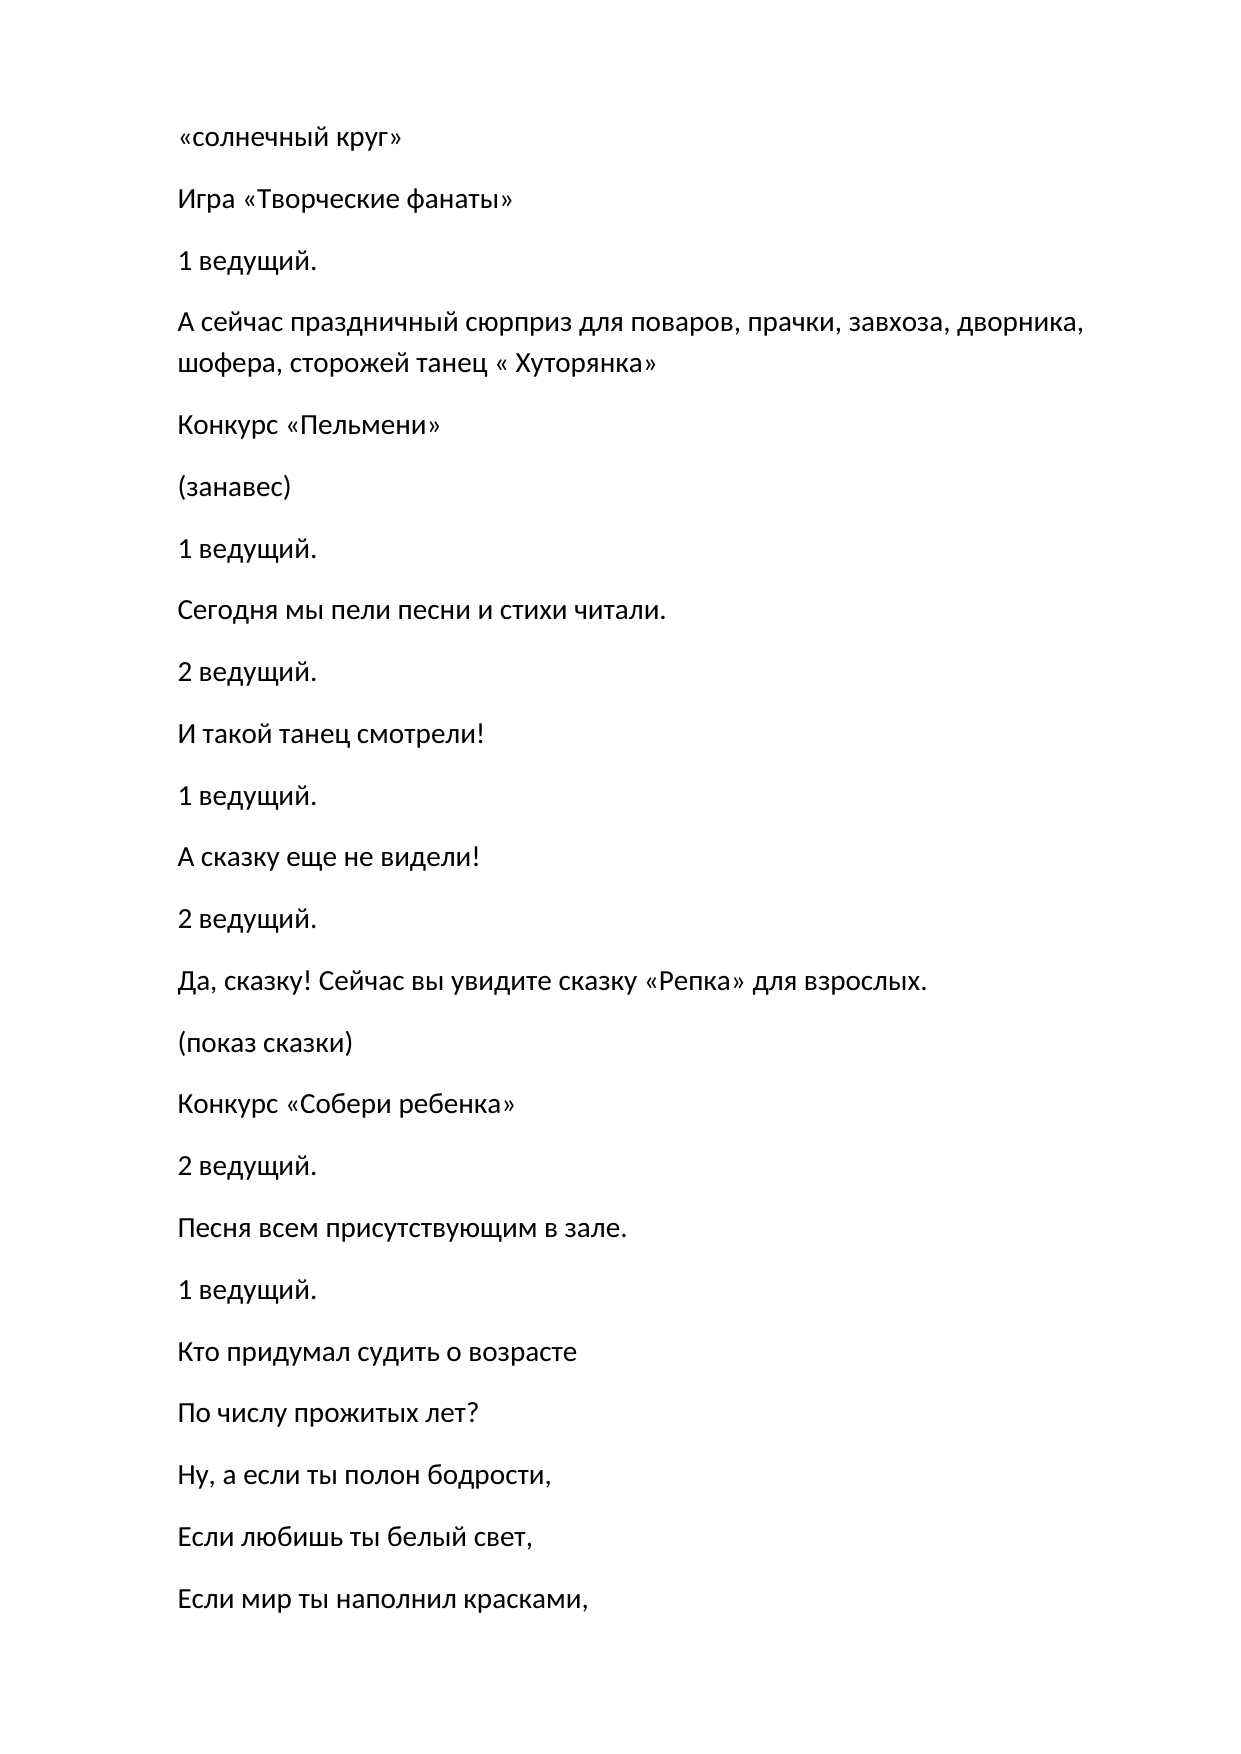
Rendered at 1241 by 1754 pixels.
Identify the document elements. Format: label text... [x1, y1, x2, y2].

text Если любишь ты белый свет, [177, 1518, 1152, 1554]
text 2 ведущий. [177, 1147, 1152, 1183]
text А сейчас праздничный сюрприз для поваров, прачки, завхоза, дворника, шофера, сторожей танец « Хуторянка» [177, 303, 1152, 380]
text А сказку еще не видели! [177, 838, 1152, 874]
text Если мир ты наполнил красками, [177, 1580, 1152, 1615]
text 1 ведущий. [177, 242, 1152, 277]
text И такой танец смотрели! [177, 715, 1152, 751]
text 2 ведущий. [177, 653, 1152, 689]
text 1 ведущий. [177, 777, 1152, 812]
text (занавес) [177, 468, 1152, 503]
text Конкурс «Собери ребенка» [177, 1086, 1152, 1121]
text 1 ведущий. [177, 530, 1152, 565]
text «солнечный круг» [177, 118, 1152, 154]
text 1 ведущий. [177, 1271, 1152, 1307]
text Песня всем присутствующим в зале. [177, 1209, 1152, 1245]
text Сегодня мы пели песни и стихи читали. [177, 591, 1152, 627]
text 2 ведущий. [177, 900, 1152, 936]
text Да, сказку! Сейчас вы увидите сказку «Репка» для взрослых. [177, 962, 1152, 998]
text Ну, а если ты полон бодрости, [177, 1456, 1152, 1492]
text Конкурс «Пельмени» [177, 406, 1152, 442]
text Игра «Творческие фанаты» [177, 180, 1152, 216]
text (показ сказки) [177, 1024, 1152, 1059]
text Кто придумал судить о возрасте [177, 1333, 1152, 1368]
text По числу прожитых лет? [177, 1394, 1152, 1430]
